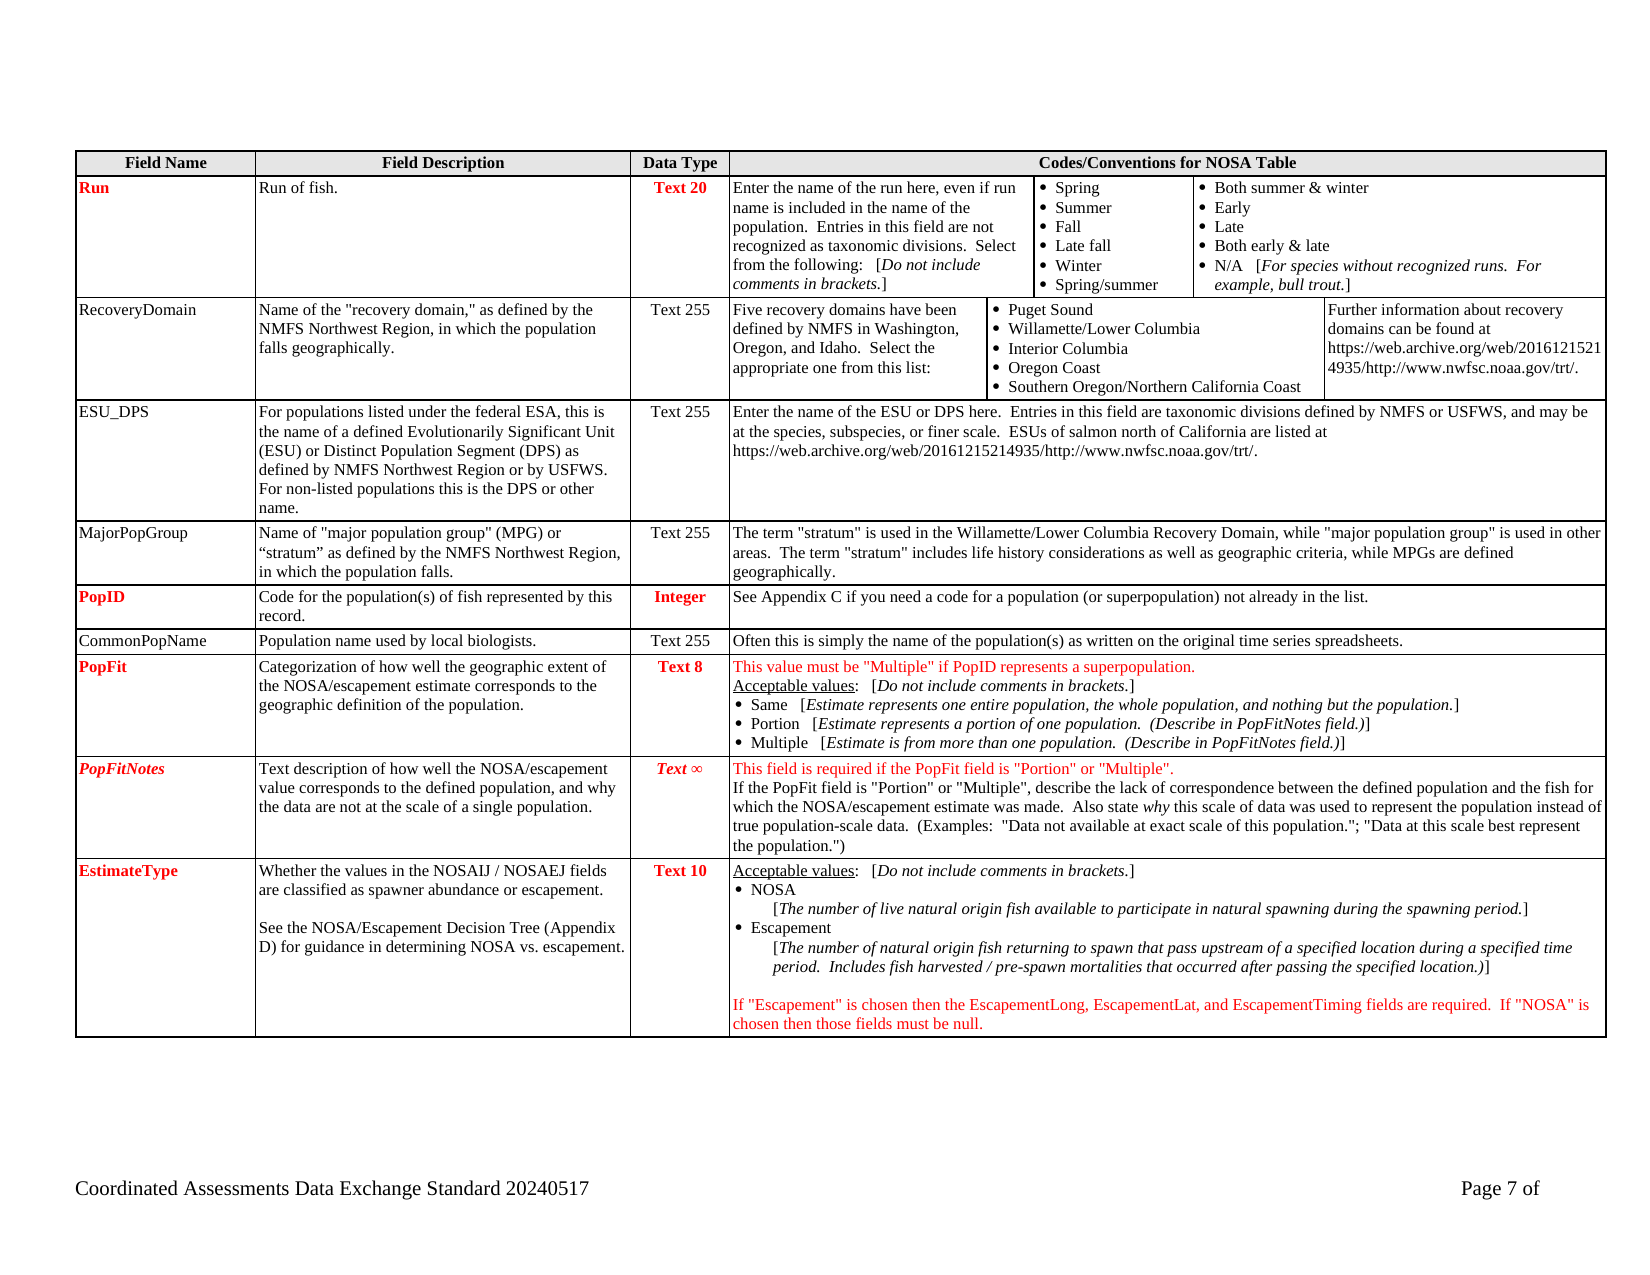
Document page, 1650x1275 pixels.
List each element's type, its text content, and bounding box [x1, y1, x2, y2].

table_cell Enter the name of the ESU or DPS here. Entries in this field are taxonomic divisions defined by NMFS or USFWS, and may be at the species, subspecies, or finer scale. ESUs of salmon north of California are listed at https://web.archive.org/web/20161215214935/http://www.nwfsc.noaa.gov/trt/. [730, 401, 1605, 520]
table_cell Run of fish. [256, 177, 630, 297]
table_cell Text 8 [631, 655, 729, 756]
table_cell Enter the name of the run here, even if run name is included in the name of the population. Entries in this field are not recognized as taxonomic divisions. Select from the following: [Do not include comments in brackets.] [730, 177, 1033, 297]
table_cell Whether the values in the NOSAIJ / NOSAEJ fields are classified as spawner abundance or escapement. See the NOSA/Escapement Decision Tree (Appendix D) for guidance in determining NOSA vs. escapement. [256, 859, 630, 1036]
table_cell Five recovery domains have been defined by NMFS in Washington, Oregon, and Idaho. Select the appropriate one from this list: [730, 298, 986, 399]
table_cell Categorization of how well the geographic extent of the NOSA/escapement estimate corresponds to the geographic definition of the population. [256, 655, 630, 756]
table_cell CommonPopName [77, 630, 255, 653]
table_cell Text 255 [631, 630, 729, 653]
table_cell Text 255 [631, 298, 729, 399]
table_cell Puget Sound Willamette/Lower Columbia Interior Columbia Oregon Coast Southern Oregon/Northern California Coast [988, 298, 1324, 399]
table_cell Both summer & winter Early Late Both early & late N/A [For species without recognized runs. For example, bull trout.] [1194, 177, 1605, 297]
table_header Field Description [256, 152, 630, 175]
table_cell RecoveryDomain [77, 298, 255, 399]
table_cell Further information about recovery domains can be found at https://web.archive.org/web/20161215214935/http://www.nwfsc.noaa.gov/trt/. [1325, 298, 1605, 399]
table_cell EstimateType [77, 859, 255, 1036]
table_cell For populations listed under the federal ESA, this is the name of a defined Evolutionarily Significant Unit (ESU) or Distinct Population Segment (DPS) as defined by NMFS Northwest Region or by USFWS. For non-listed populations this is the DPS or other name. [256, 401, 630, 520]
table_cell Name of the "recovery domain," as defined by the NMFS Northwest Region, in which the population falls geographically. [256, 298, 630, 399]
table_cell The term "stratum" is used in the Willamette/Lower Columbia Recovery Domain, while "major population group" is used in other areas. The term "stratum" includes life history considerations as well as geographic criteria, while MPGs are defined geographically. [730, 522, 1605, 584]
table_cell Run [77, 177, 255, 297]
table_cell Integer [631, 586, 729, 628]
table_header Data Type [631, 152, 729, 175]
table_cell ESU_DPS [77, 401, 255, 520]
table_cell Text description of how well the NOSA/escapement value corresponds to the defined population, and why the data are not at the scale of a single population. [256, 757, 630, 857]
table_cell Text 20 [631, 177, 729, 297]
table_cell Code for the population(s) of fish represented by this record. [256, 586, 630, 628]
table_cell Text 255 [631, 401, 729, 520]
table_cell PopFit [77, 655, 255, 756]
table_cell Population name used by local biologists. [256, 630, 630, 653]
table_header Field Name [77, 152, 255, 175]
table_cell Name of "major population group" (MPG) or “stratum” as defined by the NMFS Northwest Region, in which the population falls. [256, 522, 630, 584]
table_cell Text ∞ [631, 757, 729, 857]
table_cell PopID [77, 586, 255, 628]
table_cell Spring Summer Fall Late fall Winter Spring/summer [1035, 177, 1193, 297]
table_cell This value must be "Multiple" if PopID represents a superpopulation. Acceptable values: [Do not include comments in brackets.] Same [Estimate represents one entire population, the whole population, and nothing but the population.] Portion [Estimate represents a portion of one population. (Describe in PopFitNotes field.)] Multiple [Estimate is from more than one population. (Describe in PopFitNotes field.)] [730, 655, 1605, 756]
table_cell PopFitNotes [77, 757, 255, 857]
table_cell Acceptable values: [Do not include comments in brackets.] NOSA [The number of live natural origin fish available to participate in natural spawning during the spawning period.] Escapement [The number of natural origin fish returning to spawn that pass upstream of a specified location during a specified time period. Includes fish harvested / pre-spawn mortalities that occurred after passing the specified location.)] If "Escapement" is chosen then the EscapementLong, EscapementLat, and EscapementTiming fields are required. If "NOSA" is chosen then those fields must be null. [730, 859, 1605, 1036]
table_cell Text 255 [631, 522, 729, 584]
table_header Codes/Conventions for NOSA Table [730, 152, 1605, 175]
table_cell See Appendix C if you need a code for a population (or superpopulation) not already in the list. [730, 586, 1605, 628]
table_cell MajorPopGroup [77, 522, 255, 584]
table_cell Often this is simply the name of the population(s) as written on the original time series spreadsheets. [730, 630, 1605, 653]
table_cell This field is required if the PopFit field is "Portion" or "Multiple". If the PopFit field is "Portion" or "Multiple", describe the lack of correspondence between the defined population and the fish for which the NOSA/escapement estimate was made. Also state why this scale of data was used to represent the population instead of true population-scale data. (Examples: "Data not available at exact scale of this population."; "Data at this scale best represent the population.") [730, 757, 1605, 857]
table_cell Text 10 [631, 859, 729, 1036]
